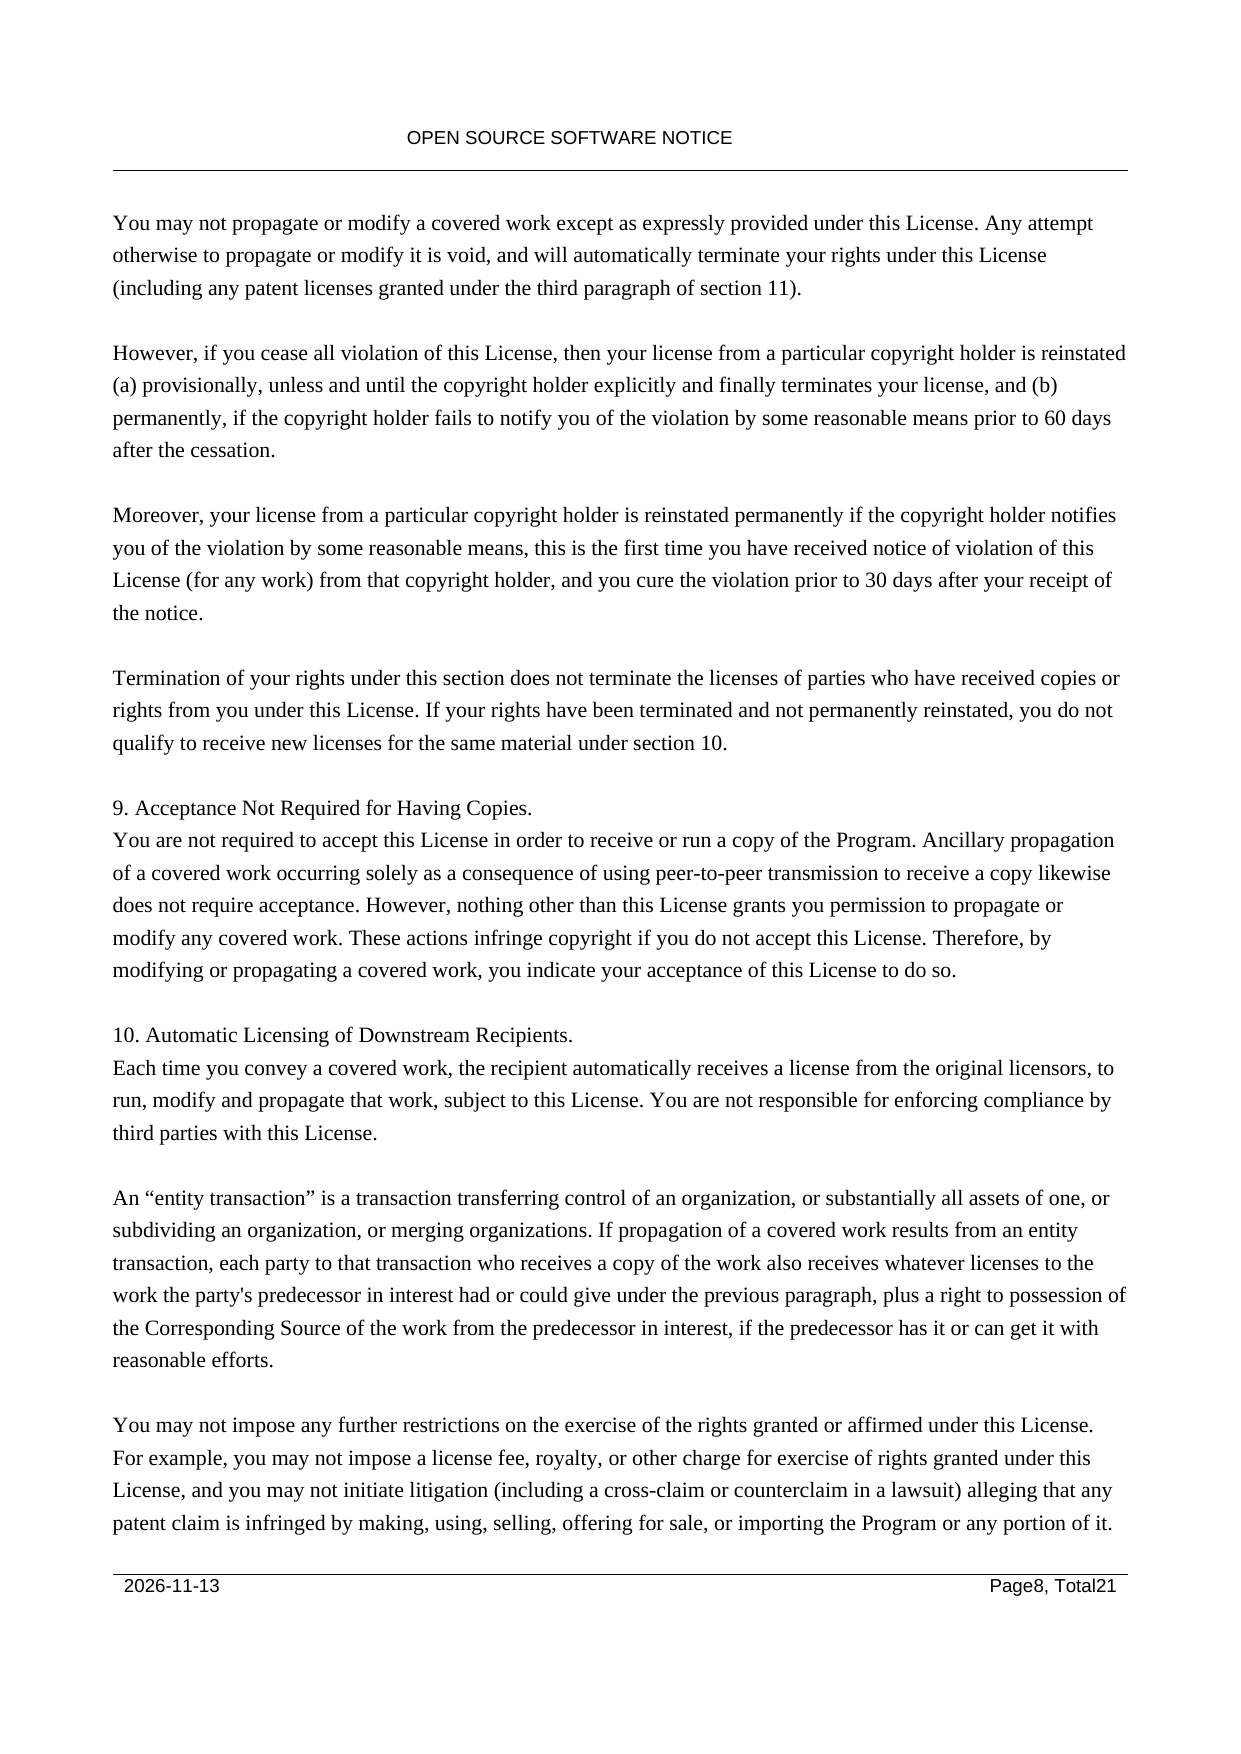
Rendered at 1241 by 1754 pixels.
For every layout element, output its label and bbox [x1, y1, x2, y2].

text [112, 206, 1128, 1539]
